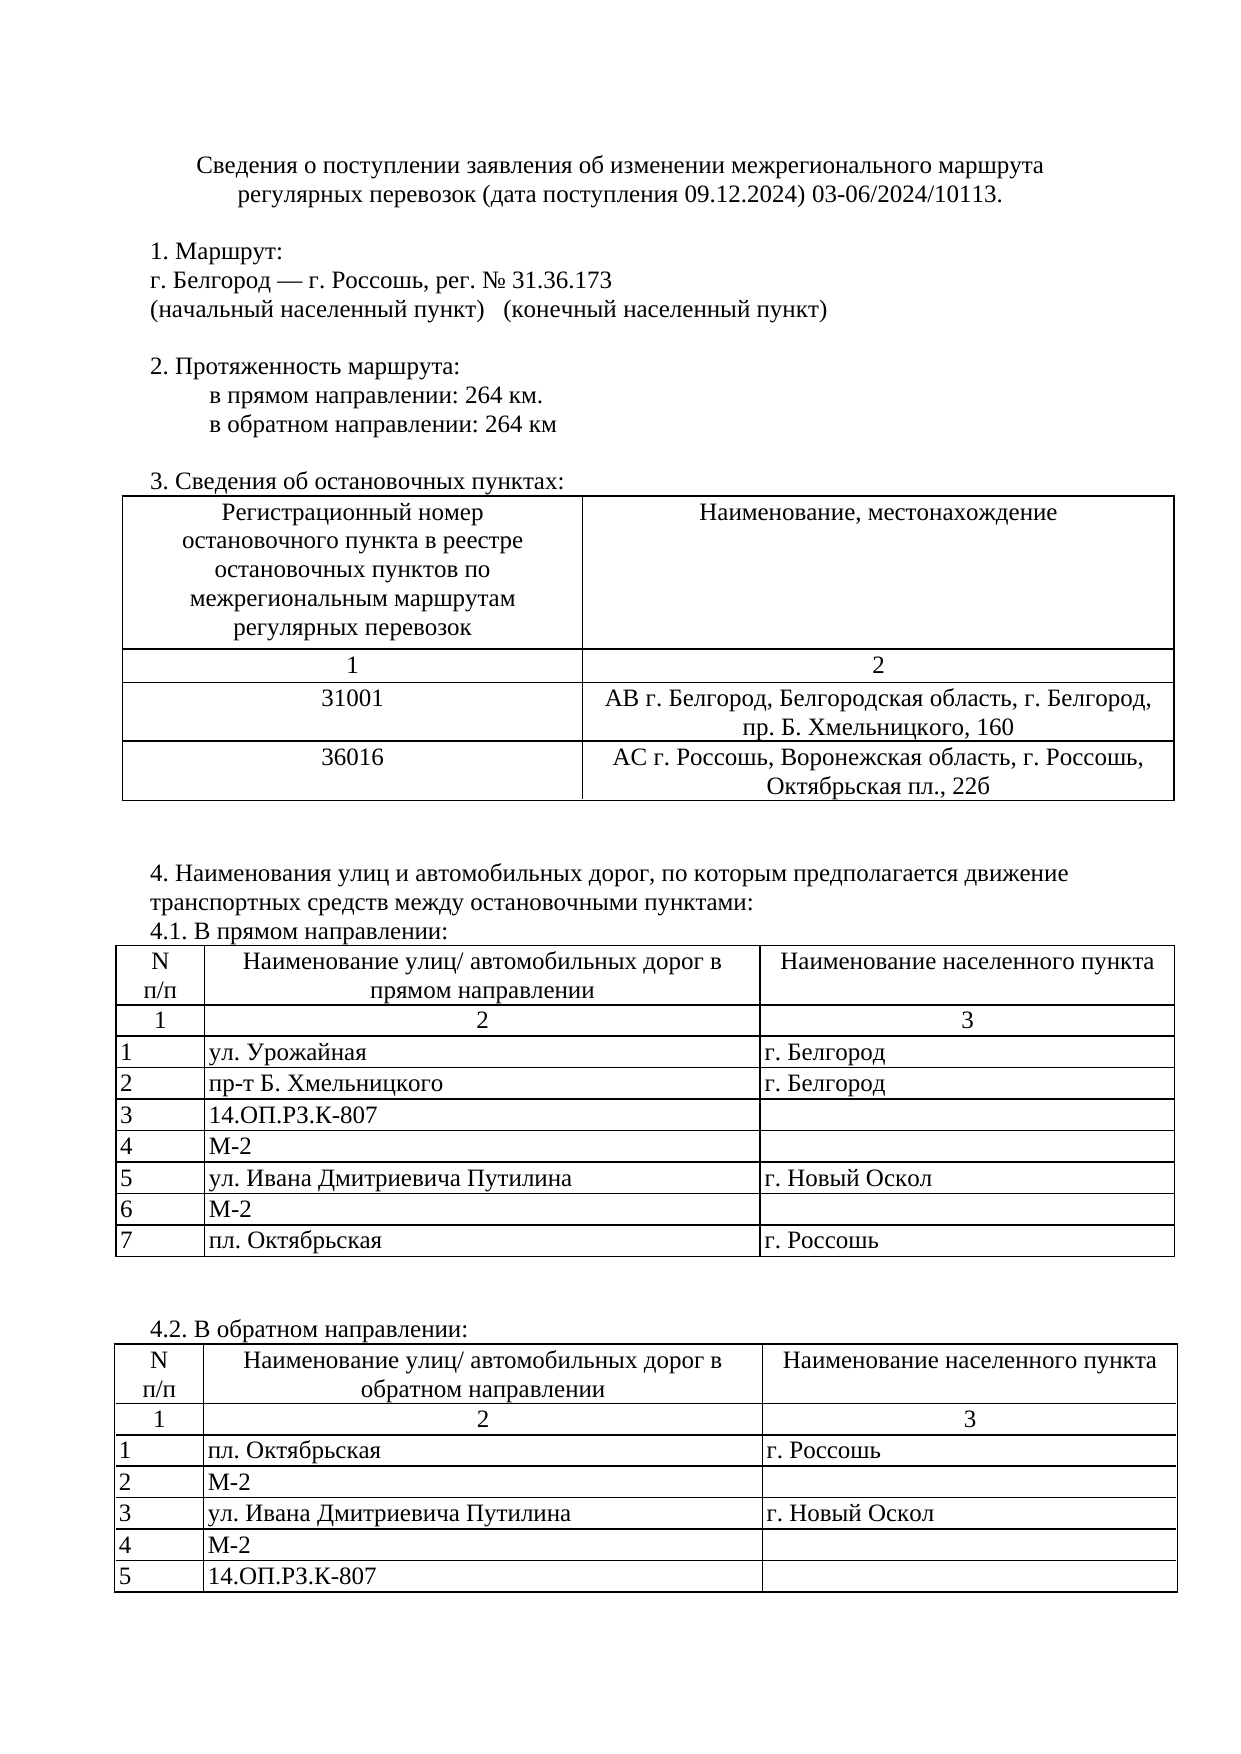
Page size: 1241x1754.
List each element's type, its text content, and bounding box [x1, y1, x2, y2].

table_cell [763, 1465, 1177, 1497]
table_cell 36016 [123, 742, 582, 799]
table_cell 3 [115, 1498, 203, 1528]
table_cell 3 [761, 1006, 1174, 1035]
table_cell 2 [204, 1404, 762, 1434]
table_cell пр-т Б. Хмельницкого [205, 1068, 759, 1098]
table_header N п/п [115, 1345, 203, 1402]
table_header Наименование, местонахождение [583, 497, 1173, 648]
table_cell АС г. Россошь, Воронежская область, г. Россошь, Октябрьская пл., 22б [583, 742, 1173, 799]
table_cell [763, 1528, 1177, 1560]
table_cell г. Новый Оскол [763, 1497, 1177, 1528]
table_cell 1 [117, 1006, 204, 1035]
table_cell 2 [115, 1466, 203, 1497]
table_cell [761, 1194, 1174, 1224]
table_cell [761, 1100, 1174, 1130]
table_cell М-2 [204, 1467, 762, 1497]
table_cell М-2 [205, 1194, 759, 1224]
text 1. Маршрут: [150, 236, 1090, 265]
table_cell ул. Урожайная [205, 1037, 759, 1067]
table_cell М-2 [205, 1131, 759, 1161]
table_cell г. Белгород [761, 1037, 1174, 1067]
table_cell пл. Октябрьская [204, 1436, 762, 1465]
text г. Белгород — г. Россошь, рег. № 31.36.173 [150, 265, 1090, 294]
table_header Наименование населенного пункта [763, 1345, 1177, 1402]
table_cell 31001 [123, 683, 582, 740]
table_cell г. Россошь [761, 1226, 1174, 1256]
text в обратном направлении: 264 км [150, 409, 1090, 437]
text 2. Протяженность маршрута: [150, 351, 1090, 380]
table_header N п/п [117, 946, 204, 1004]
table_cell [761, 1131, 1174, 1161]
table_cell 1 [123, 650, 582, 681]
table_cell [763, 1560, 1177, 1591]
table_cell 14.ОП.РЗ.К-807 [204, 1561, 762, 1591]
text 3. Сведения об остановочных пунктах: [150, 466, 1090, 495]
table_cell 2 [117, 1068, 204, 1098]
table_cell ул. Ивана Дмитриевича Путилина [204, 1498, 762, 1528]
table_header Наименование населенного пункта [761, 946, 1174, 1004]
table_cell 3 [763, 1403, 1177, 1434]
table_header Наименование улиц/ автомобильных дорог в обратном направлении [204, 1345, 762, 1402]
table_cell М-2 [204, 1530, 762, 1560]
table_cell г. Новый Оскол [761, 1163, 1174, 1193]
table_cell пл. Октябрьская [205, 1226, 759, 1256]
text 4.1. В прямом направлении: [150, 916, 1090, 945]
table_cell ул. Ивана Дмитриевича Путилина [205, 1163, 759, 1193]
text 4. Наименования улиц и автомобильных дорог, по которым предполагается движение транспортных средств между остановочными пунктами: [150, 858, 1090, 916]
table_cell 1 [115, 1404, 203, 1434]
table_cell 4 [117, 1131, 204, 1161]
table_header Регистрационный номер остановочного пункта в реестре остановочных пунктов по межрегиональным маршрутам регулярных перевозок [123, 497, 582, 648]
table_cell г. Россошь [763, 1434, 1177, 1465]
table_cell г. Белгород [761, 1068, 1174, 1098]
table_cell 1 [117, 1037, 204, 1067]
table_cell АВ г. Белгород, Белгородская область, г. Белгород, пр. Б. Хмельницкого, 160 [583, 683, 1173, 740]
table_cell 2 [205, 1006, 759, 1035]
table_cell 5 [117, 1163, 204, 1193]
text Сведения о поступлении заявления об изменении межрегионального маршрута регулярных перевозок (дата поступления 09.12.2024) 03-06/2024/10113. [150, 150, 1090, 207]
text 4.2. В обратном направлении: [150, 1314, 1090, 1343]
table_cell 3 [117, 1100, 204, 1130]
table_cell 1 [115, 1435, 203, 1465]
table_cell 6 [117, 1194, 204, 1224]
text (начальный населенный пункт) (конечный населенный пункт) [150, 294, 1090, 322]
table_cell 7 [117, 1226, 204, 1256]
table_cell 4 [115, 1529, 203, 1560]
table_cell 14.ОП.РЗ.К-807 [205, 1100, 759, 1130]
text в прямом направлении: 264 км. [150, 380, 1090, 409]
table_cell 5 [115, 1561, 203, 1591]
table_cell 2 [583, 650, 1173, 681]
table_header Наименование улиц/ автомобильных дорог в прямом направлении [205, 946, 759, 1004]
